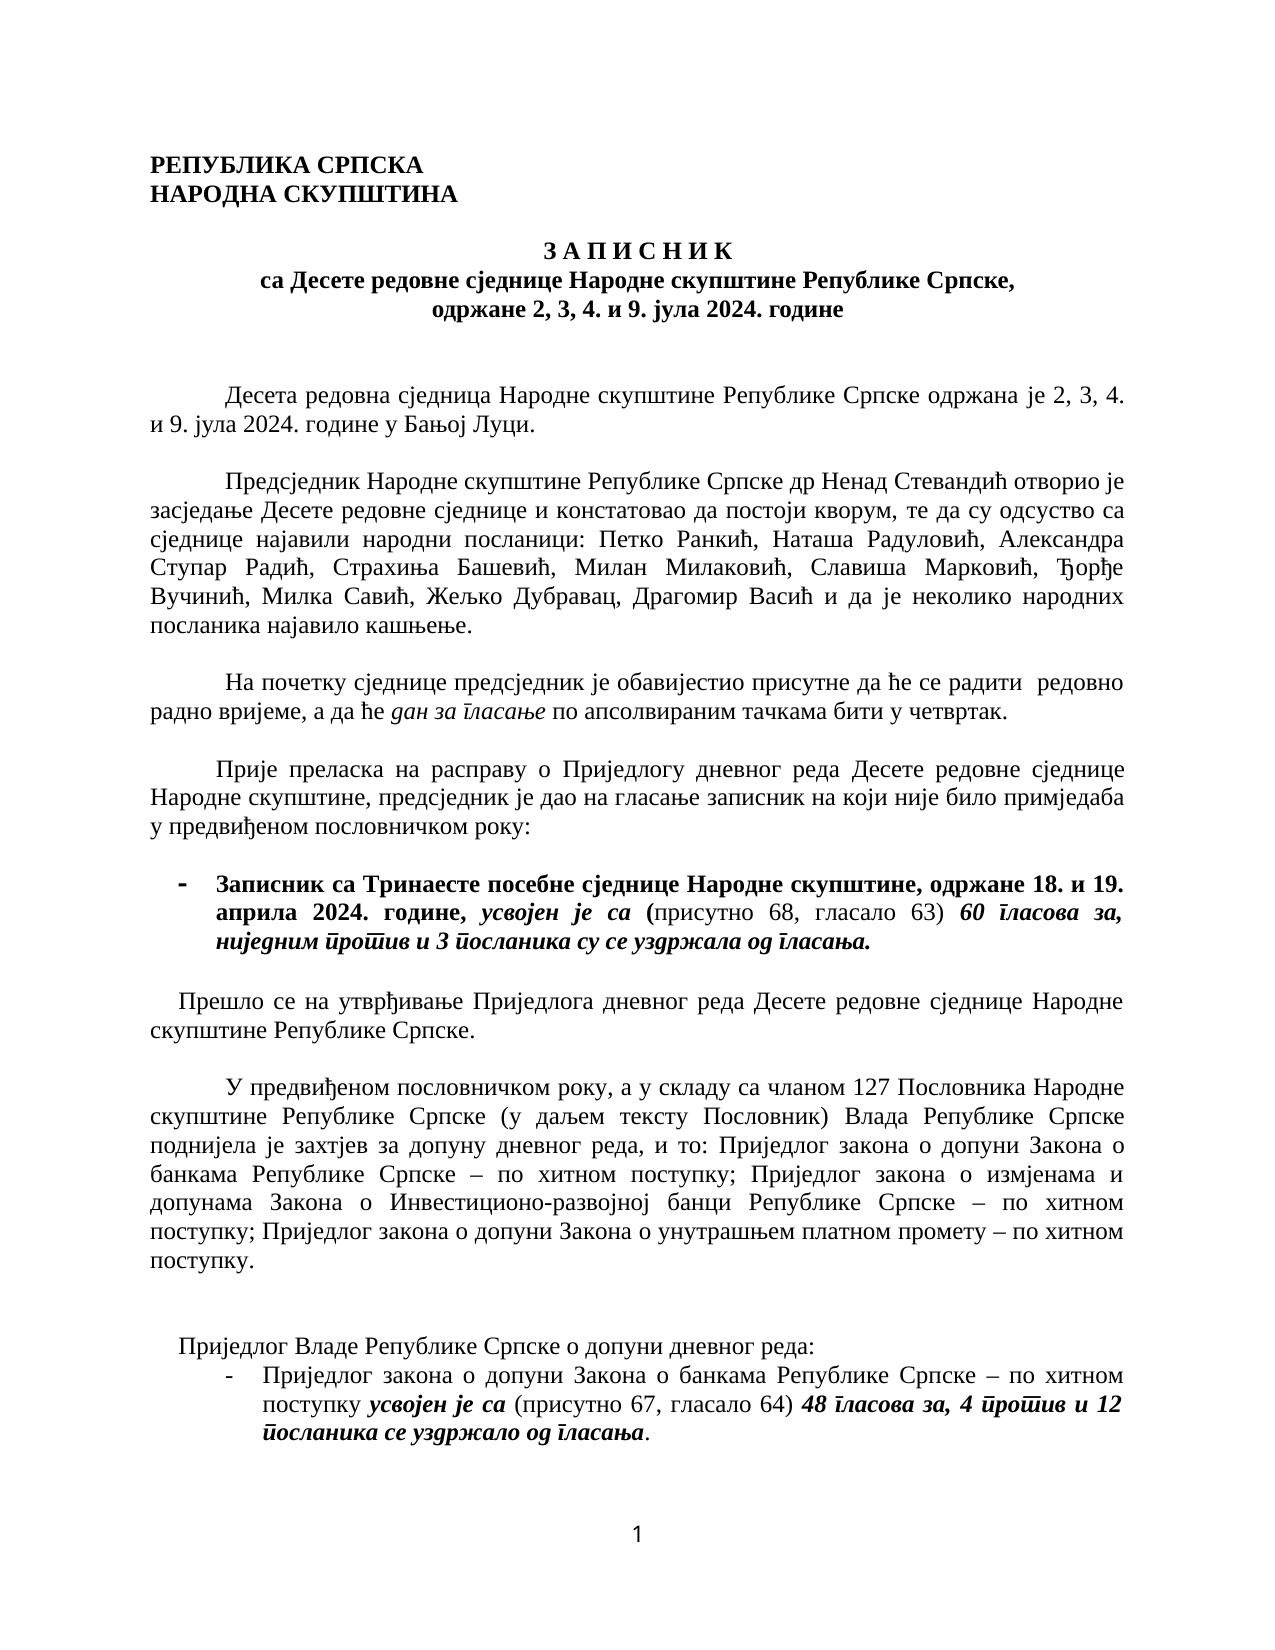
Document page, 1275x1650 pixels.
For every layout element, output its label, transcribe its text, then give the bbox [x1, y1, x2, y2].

text НАРОДНА СКУПШТИНА [150, 179, 1125, 207]
text Прије преласка на расправу о Приједлогу дневног реда Десете редовне сједнице Народне скупштине, предсједник је дао на гласање записник на који није било примједаба у предвиђеном пословничком року: [150, 754, 1125, 840]
text Предсједник Народне скупштине Републике Српске др Ненад Стевандић отворио је засједање Десете редовне сједнице и констатовао да постоји кворум, те да су одсуство са сједнице најавили народни посланици: Петко Ранкић, Наташа Радуловић, Александра Ступар Радић, Страхиња Башевић, Милан Милаковић, Славиша Марковић, Ђорђе Вучинић, Милка Савић, Жељко Дубравац, Драгомир Васић и да је неколико народних посланика најавило кашњење. [150, 466, 1125, 639]
text Приједлог Владе Републике Српске о допуни дневног реда: [150, 1331, 1125, 1360]
text одржане 2, 3, 4. и 9. јула 2024. године [150, 294, 1125, 322]
text Десета редовна сједница Народне скупштине Републике Српске одржана je 2, 3, 4. и 9. јула 2024. године у Бањој Луци. [150, 380, 1125, 437]
list Приједлог закона о допуни Закона о банкама Републике Српске – по хитном поступку усвојен је са (присутно 67, гласало 64) 48 гласова за, 4 против и 12 посланика се уздржало од гласања. [225, 1360, 1125, 1446]
text РЕПУБЛИКА СРПСКА [150, 150, 1125, 179]
text са Десете редовне сједнице Народне скупштине Републике Српске, [150, 265, 1125, 294]
text На почетку сједнице предсједник је обавијестио присутне да ће се радити редовно радно вријеме, а да ће дан за гласање по апсолвираним тачкама бити у четвртак. [150, 667, 1125, 725]
text Прешло се на утврђивање Приједлога дневног реда Десете редовне сједнице Народне скупштине Републике Српске. [150, 986, 1125, 1044]
text У предвиђеном пословничком року, а у складу са чланом 127 Пословника Народне скупштине Републике Српске (у даљем тексту Пословник) Влада Републике Српске поднијела је захтјев за допуну дневног реда, и то: Приједлог закона о допуни Закона о банкама Републике Српске – по хитном поступку; Приједлог закона о измјенама и допунама Закона о Инвестиционо-развојној банци Републике Српске – по хитном поступку; Приједлог закона о допуни Закона о унутрашњем платном промету – по хитном поступку. [150, 1072, 1125, 1274]
list Записник са Тринаесте посебне сједнице Народне скупштине, одржане 18. и 19. априла 2024. године, усвојен je са (присутно 68, гласало 63) 60 гласова за, ниједним против и 3 посланика су се уздржала од гласања. [178, 869, 1125, 955]
text З А П И С Н И К [150, 236, 1125, 265]
